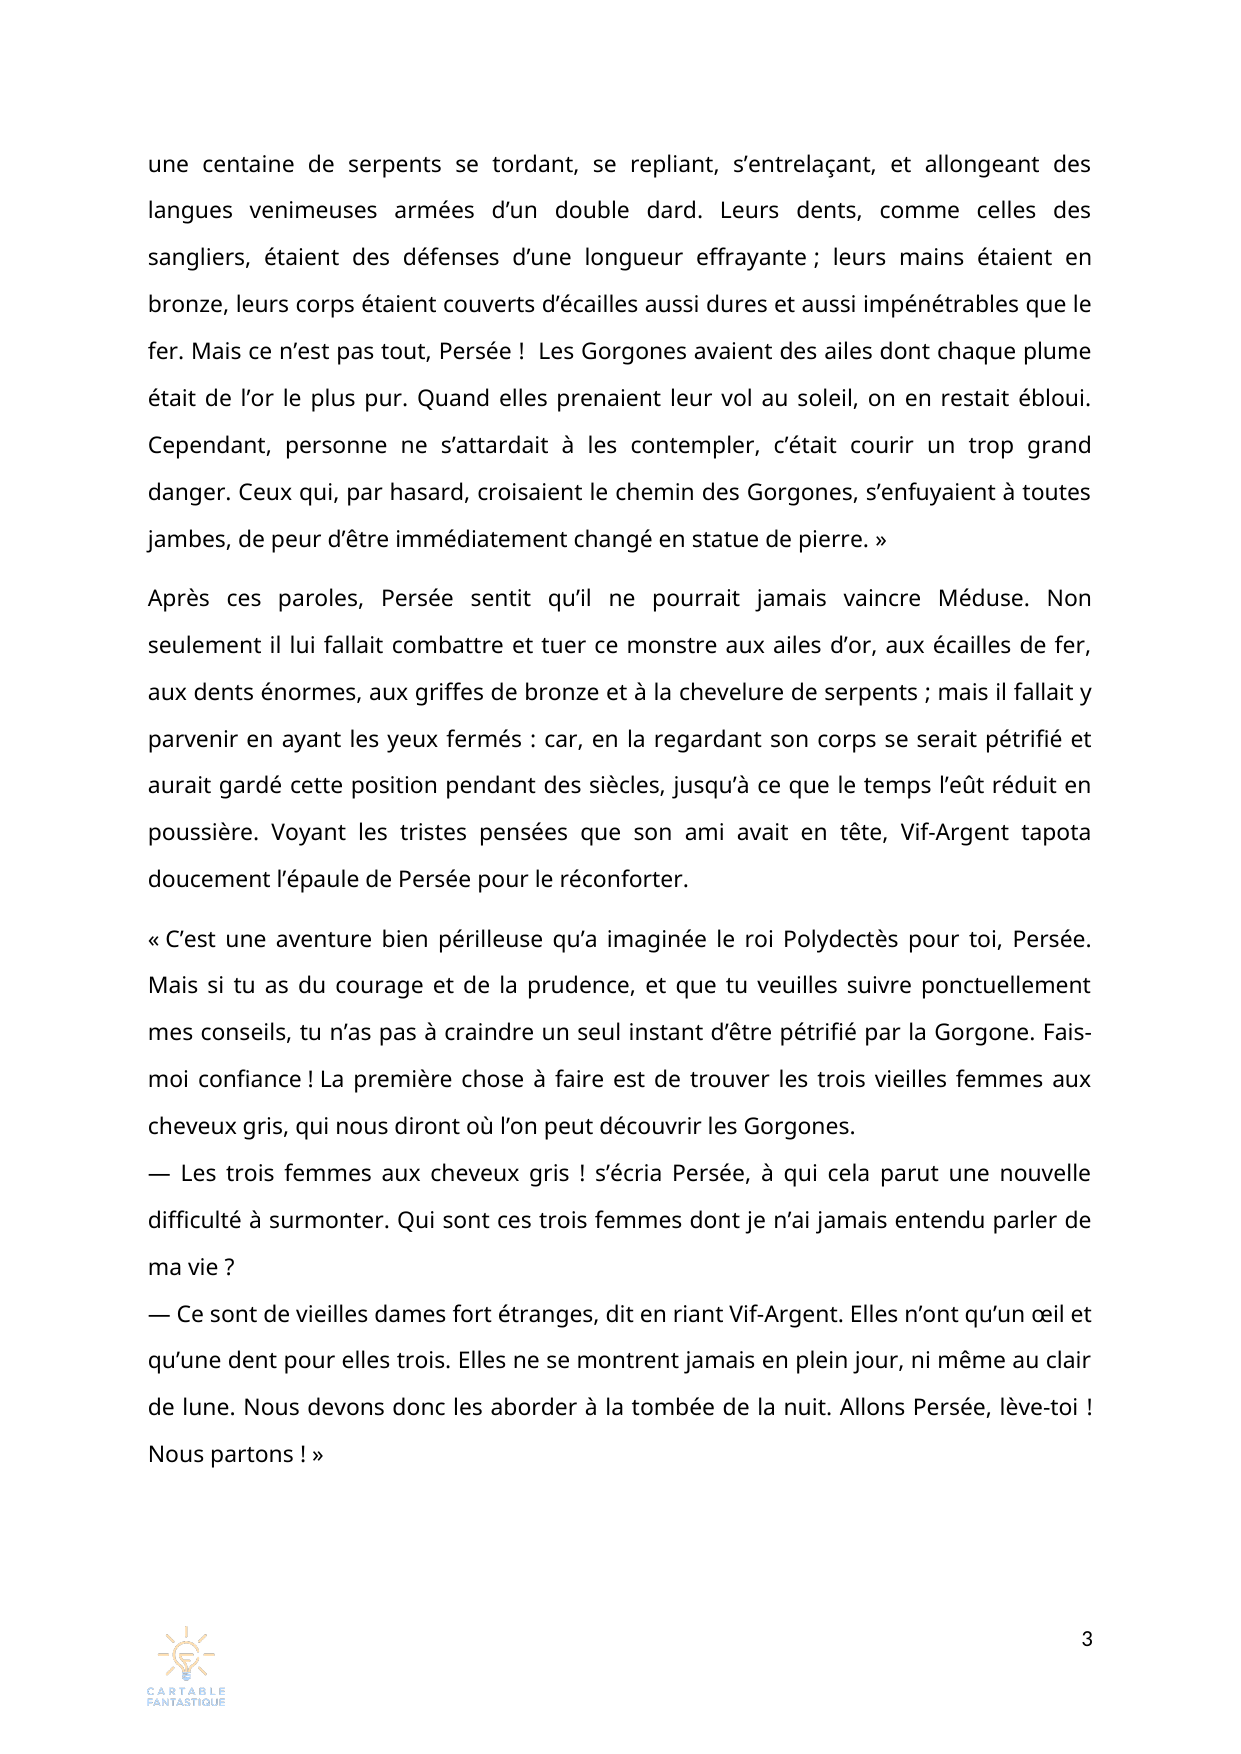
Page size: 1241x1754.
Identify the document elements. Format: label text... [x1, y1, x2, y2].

text — Les trois femmes aux cheveux gris ! s’écria Persée, à qui cela parut une nouvelle difficulté à surmonter. Qui sont ces trois femmes dont je n’ai jamais entendu parler de ma vie ? [148, 1157, 1093, 1282]
text Après ces paroles, Persée sentit qu’il ne pourrait jamais vaincre Méduse. Non seulement il lui fallait combattre et tuer ce monstre aux ailes d’or, aux écailles de fer, aux dents énormes, aux griffes de bronze et à la chevelure de serpents ; mais il fallait y parvenir en ayant les yeux fermés : car, en la regardant son corps se serait pétrifié et aurait gardé cette position pendant des siècles, jusqu’à ce que le temps l’eût réduit en poussière. Voyant les tristes pensées que son ami avait en tête, Vif-Argent tapota doucement l’épaule de Persée pour le réconforter. [148, 582, 1093, 894]
text — Ce sont de vieilles dames fort étranges, dit en riant Vif-Argent. Elles n’ont qu’un œil et qu’une dent pour elles trois. Elles ne se montrent jamais en plein jour, ni même au clair de lune. Nous devons donc les aborder à la tombée de la nuit. Allons Persée, lève-toi ! Nous partons ! » [148, 1298, 1093, 1469]
picture [147, 1626, 225, 1706]
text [148, 148, 1093, 554]
text « C’est une aventure bien périlleuse qu’a imaginée le roi Polydectès pour toi, Persée. Mais si tu as du courage et de la prudence, et que tu veuilles suivre ponctuellement mes conseils, tu n’as pas à craindre un seul instant d’être pétrifié par la Gorgone. Fais-moi confiance ! La première chose à faire est de trouver les trois vieilles femmes aux cheveux gris, qui nous diront où l’on peut découvrir les Gorgones. [148, 923, 1093, 1141]
